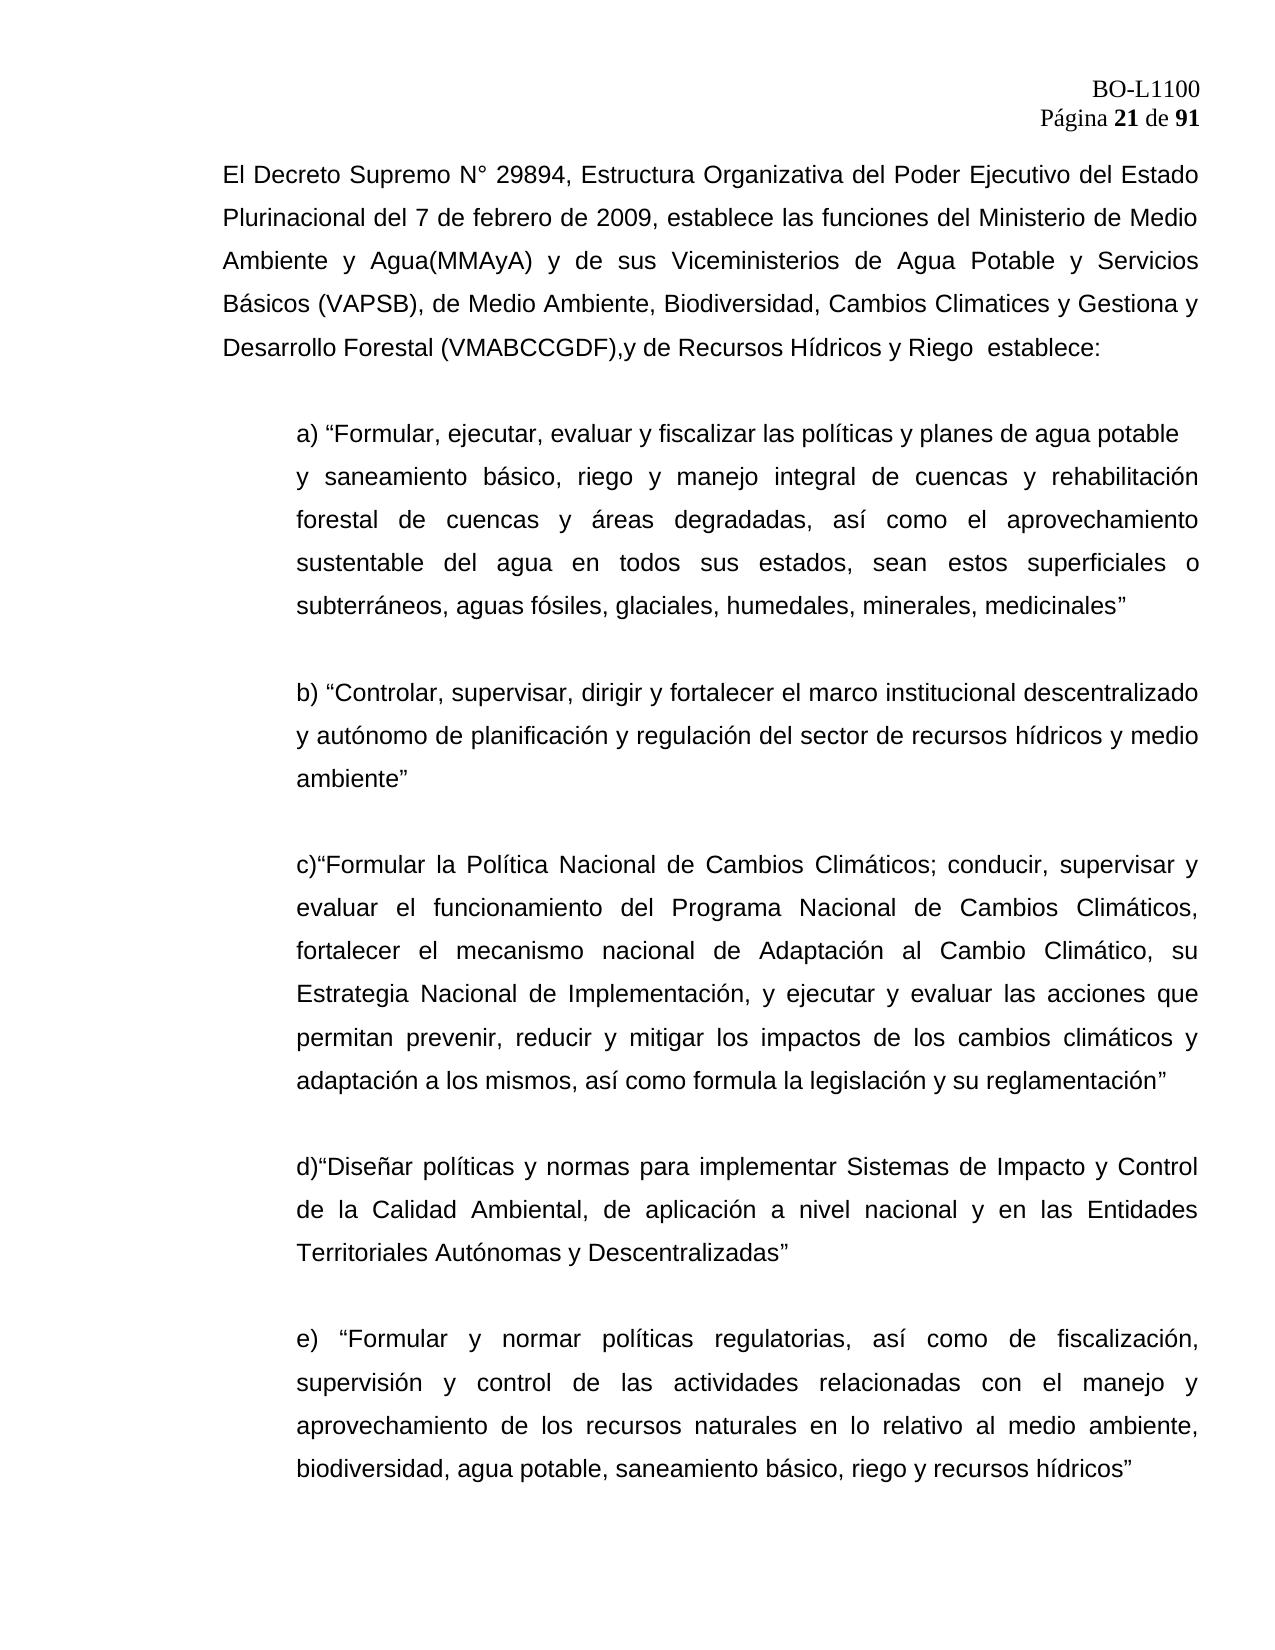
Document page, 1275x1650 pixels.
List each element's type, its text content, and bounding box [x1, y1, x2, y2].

text c)“Formular la Política Nacional de Cambios Climáticos; conducir, supervisar y evaluar el funcionamiento del Programa Nacional de Cambios Climáticos, fortalecer el mecanismo nacional de Adaptación al Cambio Climático, su Estrategia Nacional de Implementación, y ejecutar y evaluar las acciones que permitan prevenir, reducir y mitigar los impactos de los cambios climáticos y adaptación a los mismos, así como formula la legislación y su reglamentación” [296, 850, 1200, 1094]
text e) “Formular y normar políticas regulatorias, así como de fiscalización, supervisión y control de las actividades relacionadas con el manejo y aprovechamiento de los recursos naturales en lo relativo al medio ambiente, biodiversidad, agua potable, saneamiento básico, riego y recursos hídricos” [296, 1324, 1200, 1483]
text a) “Formular, ejecutar, evaluar y fiscalizar las políticas y planes de agua potable [222, 419, 1200, 448]
text y saneamiento básico, riego y manejo integral de cuencas y rehabilitación forestal de cuencas y áreas degradadas, así como el aprovechamiento sustentable del agua en todos sus estados, sean estos superficiales o subterráneos, aguas fósiles, glaciales, humedales, minerales, medicinales” [296, 462, 1200, 620]
text b) “Controlar, supervisar, dirigir y fortalecer el marco institucional descentralizado y autónomo de planificación y regulación del sector de recursos hídricos y medio ambiente” [296, 678, 1200, 793]
text El Decreto Supremo N° 29894, Estructura Organizativa del Poder Ejecutivo del Estado Plurinacional del 7 de febrero de 2009, establece las funciones del Ministerio de Medio Ambiente y Agua(MMAyA) y de sus Viceministerios de Agua Potable y Servicios Básicos (VAPSB), de Medio Ambiente, Biodiversidad, Cambios Climatices y Gestiona y Desarrollo Forestal (VMABCCGDF),y de Recursos Hídricos y Riego establece: [222, 160, 1200, 361]
text d)“Diseñar políticas y normas para implementar Sistemas de Impacto y Control de la Calidad Ambiental, de aplicación a nivel nacional y en las Entidades Territoriales Autónomas y Descentralizadas” [296, 1152, 1200, 1267]
